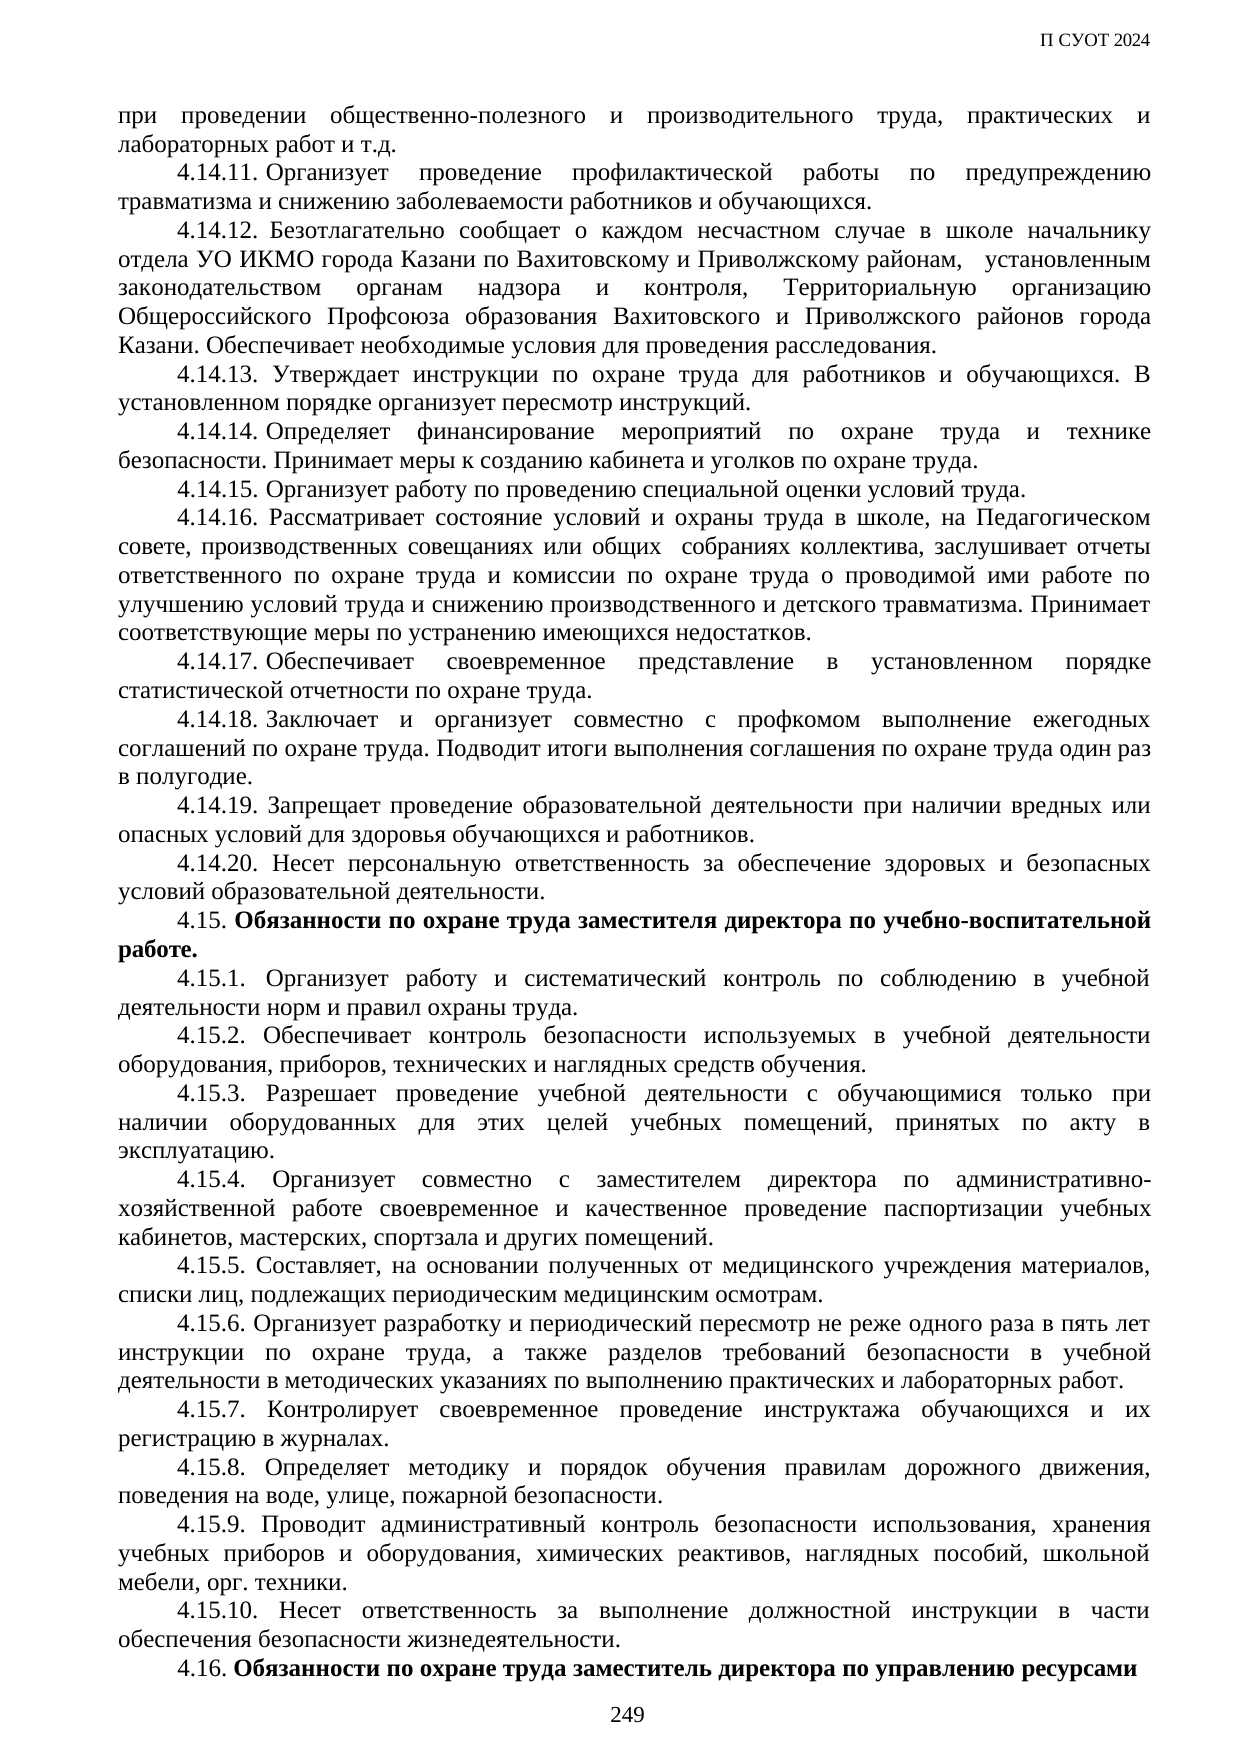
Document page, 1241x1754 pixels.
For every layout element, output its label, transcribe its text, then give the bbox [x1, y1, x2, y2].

list Обязанности по охране труда заместителя директора по учебно-воспитательной работе. [118, 905, 1152, 963]
list Заключает и организует совместно с профкомом выполнение ежегодных соглашений по охране труда. Подводит итоги выполнения соглашения по охране труда один раз в полугодие. [118, 704, 1151, 790]
list Определяет методику и порядок обучения правилам дорожного движения, поведения на воде, улице, пожарной безопасности. [118, 1452, 1152, 1509]
list Несет ответственность за выполнение должностной инструкции в части обеспечения безопасности жизнедеятельности. [118, 1596, 1151, 1653]
list Организует работу по проведению специальной оценки условий труда. [177, 474, 1171, 502]
list Организует проведение профилактической работы по предупреждению травматизма и снижению заболеваемости работников и обучающихся. [118, 157, 1151, 215]
list Организует разработку и периодический пересмотр не реже одного раза в пять лет инструкции по охране труда, а также разделов требований безопасности в учебной деятельности в методических указаниях по выполнению практических и лабораторных работ. [118, 1308, 1151, 1394]
text при проведении общественно-полезного и производительного труда, практических и лабораторных работ и т.д. [118, 100, 1151, 157]
list Проводит административный контроль безопасности использования, хранения учебных приборов и оборудования, химических реактивов, наглядных пособий, школьной мебели, орг. техники. [118, 1509, 1151, 1596]
list Организует совместно с заместителем директора по административно- хозяйственной работе своевременное и качественное проведение паспортизации учебных кабинетов, мастерских, спортзала и других помещений. [118, 1164, 1152, 1251]
list Определяет финансирование мероприятий по охране труда и технике безопасности. Принимает меры к созданию кабинета и уголков по охране труда. [118, 416, 1152, 474]
list Безотлагательно сообщает о каждом несчастном случае в школе начальнику отдела УО ИКМО города Казани по Вахитовскому и Приволжскому районам, установленным законодательством органам надзора и контроля, Территориальную организацию Общероссийского Профсоюза образования Вахитовского и Приволжского районов города Казани. Обеспечивает необходимые условия для проведения расследования. [118, 215, 1152, 359]
list Контролирует своевременное проведение инструктажа обучающихся и их регистрацию в журналах. [118, 1394, 1151, 1452]
list Организует работу и систематический контроль по соблюдению в учебной деятельности норм и правил охраны труда. [118, 963, 1151, 1021]
list Обеспечивает контроль безопасности используемых в учебной деятельности оборудования, приборов, технических и наглядных средств обучения. [118, 1021, 1151, 1078]
list Запрещает проведение образовательной деятельности при наличии вредных или опасных условий для здоровья обучающихся и работников. [118, 790, 1151, 848]
list Обязанности по охране труда заместитель директора по управлению ресурсами [177, 1653, 1171, 1682]
list Составляет, на основании полученных от медицинского учреждения материалов, списки лиц, подлежащих периодическим медицинским осмотрам. [118, 1251, 1151, 1308]
list Рассматривает состояние условий и охраны труда в школе, на Педагогическом совете, производственных совещаниях или общих собраниях коллектива, заслушивает отчеты ответственного по охране труда и комиссии по охране труда о проводимой ими работе по улучшению условий труда и снижению производственного и детского травматизма. Принимает соответствующие меры по устранению имеющихся недостатков. [118, 502, 1151, 646]
list Утверждает инструкции по охране труда для работников и обучающихся. В установленном порядке организует пересмотр инструкций. [118, 359, 1152, 416]
list Обеспечивает своевременное представление в установленном порядке статистической отчетности по охране труда. [118, 646, 1152, 704]
list Разрешает проведение учебной деятельности с обучающимися только при наличии оборудованных для этих целей учебных помещений, принятых по акту в эксплуатацию. [118, 1078, 1151, 1164]
list Несет персональную ответственность за обеспечение здоровых и безопасных условий образовательной деятельности. [118, 848, 1151, 905]
